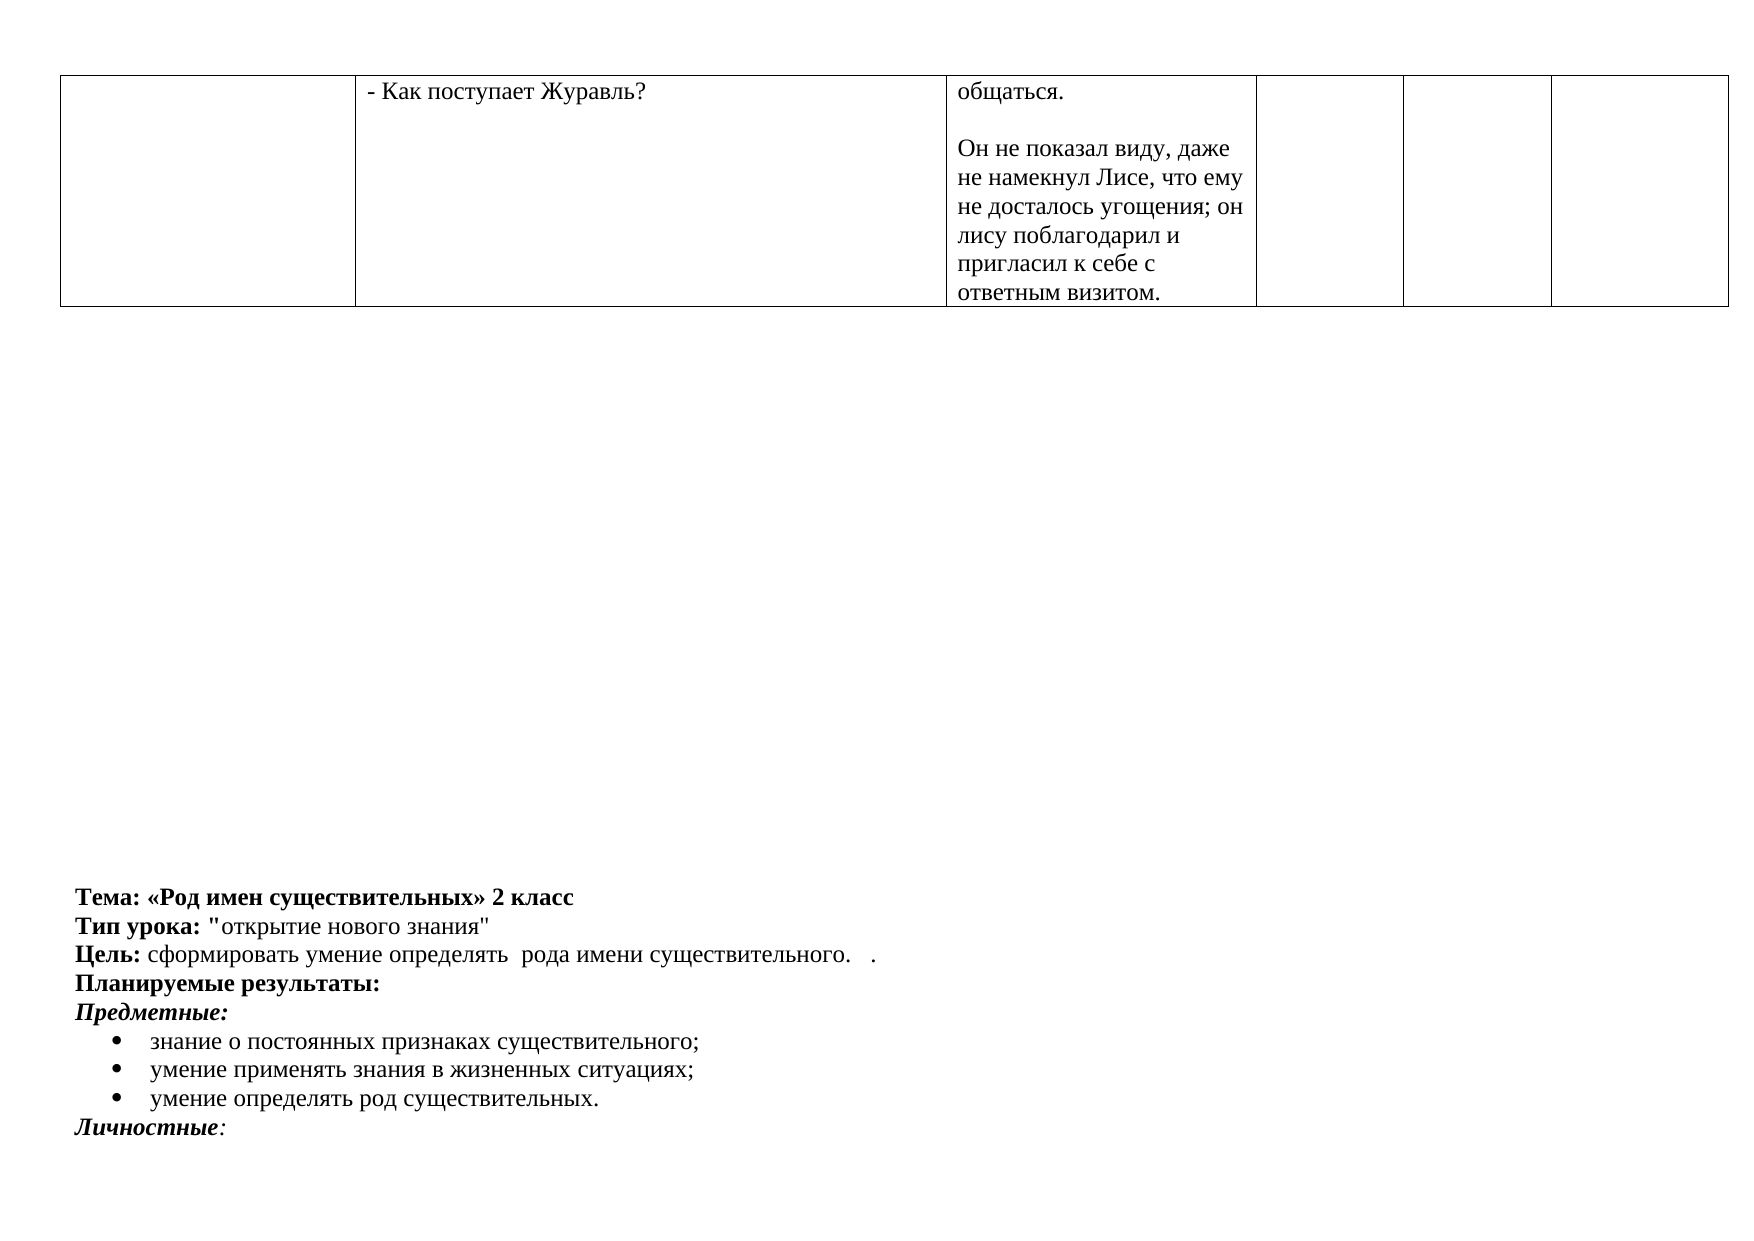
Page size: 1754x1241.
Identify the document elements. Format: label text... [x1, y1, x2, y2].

text Личностные: [75, 1112, 1679, 1141]
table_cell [1552, 76, 1728, 306]
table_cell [1257, 76, 1403, 306]
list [112, 1026, 1679, 1054]
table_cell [356, 76, 946, 306]
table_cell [947, 76, 1256, 306]
text Предметные: [75, 997, 1679, 1026]
text Тема: «Род имен существительных» 2 класс [75, 882, 1679, 911]
text Тип урока: "открытие нового знания" [75, 911, 1679, 939]
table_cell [61, 76, 355, 306]
list умение определять род существительных. [112, 1083, 1679, 1112]
text Цель: сформировать умение определять рода имени существительного. . [75, 939, 1679, 968]
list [112, 1054, 1679, 1083]
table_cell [1404, 76, 1551, 306]
text Планируемые результаты: [75, 968, 1679, 997]
